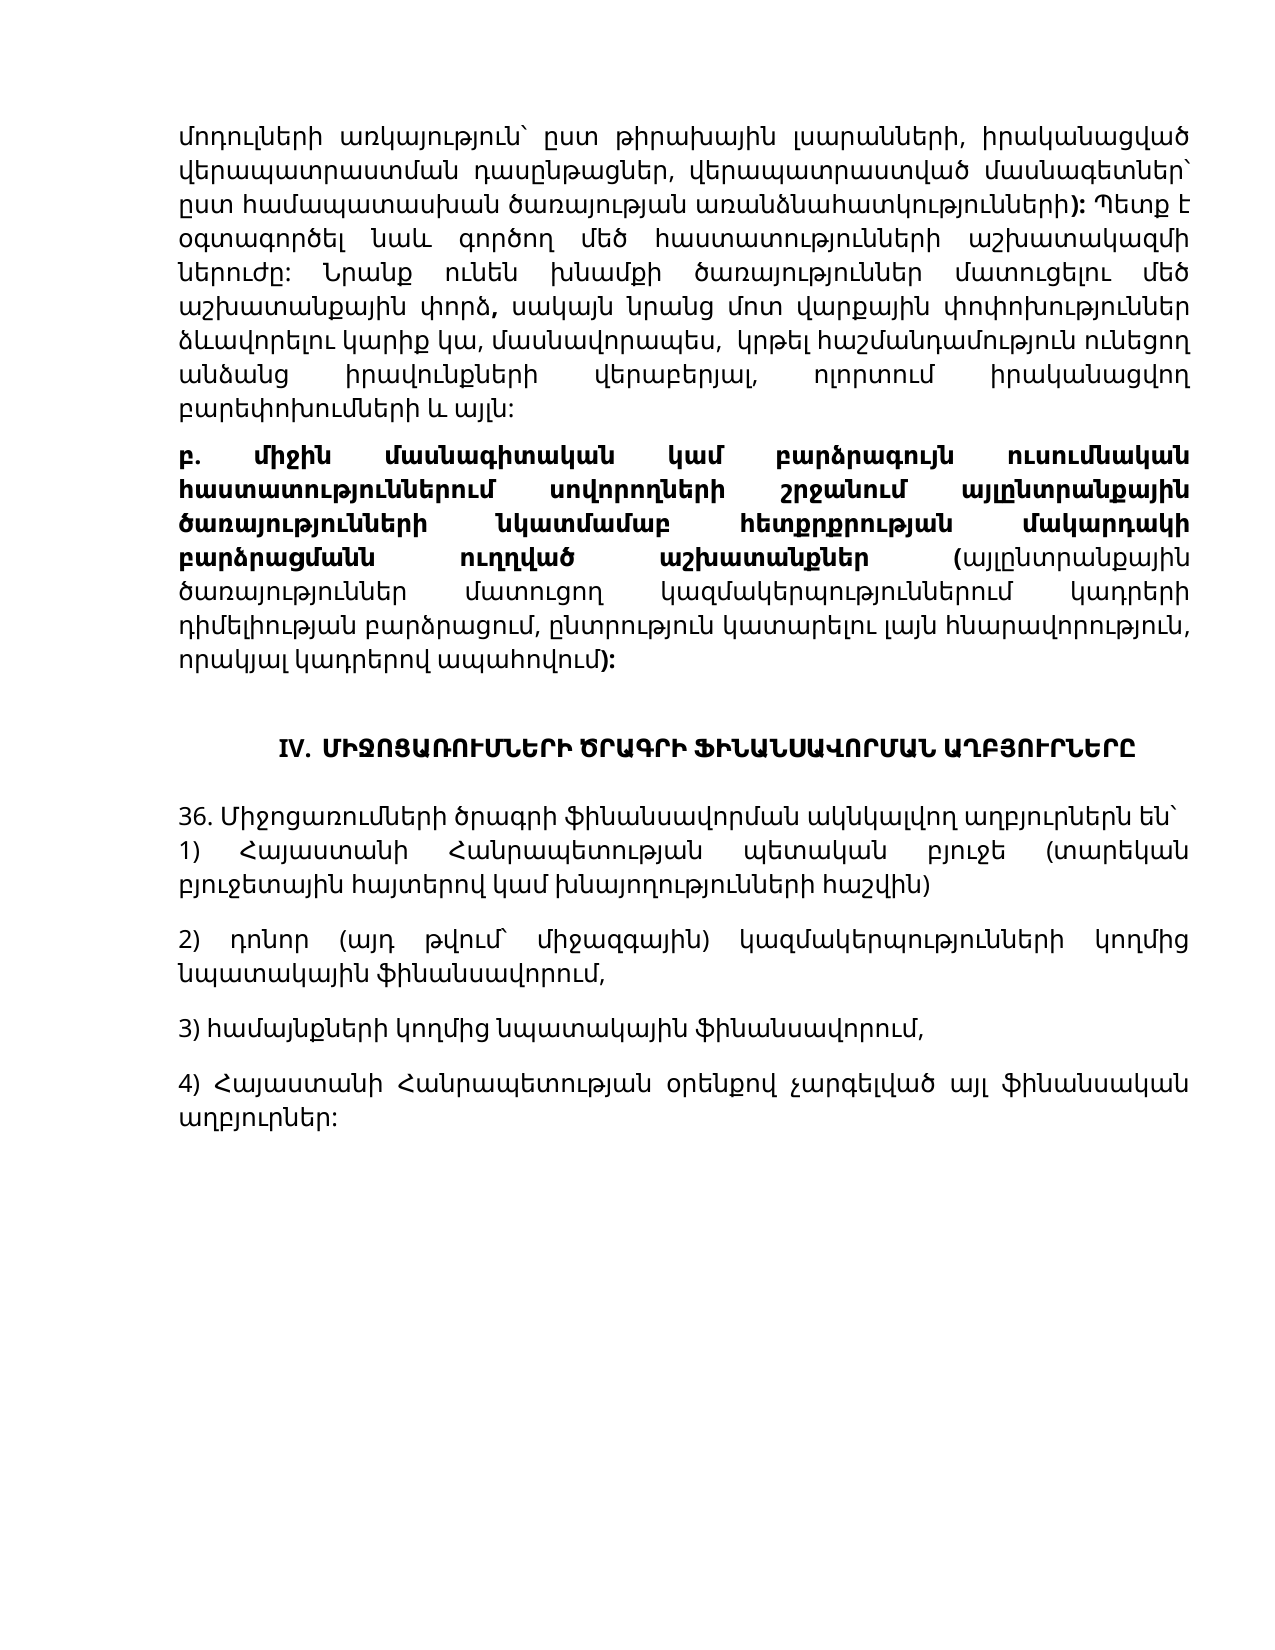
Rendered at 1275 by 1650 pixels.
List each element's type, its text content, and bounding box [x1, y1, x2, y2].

list ՄԻՋՈՑԱՌՈՒՄՆԵՐԻ ԾՐԱԳՐԻ ՖԻՆԱՆՍԱՎՈՐՄԱՆ ԱՂԲՅՈՒՐՆԵՐԸ [178, 731, 1191, 765]
list 2) դոնոր (այդ թվում՝ միջազգային) կազմակերպությունների կողմից նպատակային ֆինանսավորում, [178, 922, 1191, 990]
text բ. միջին մասնագիտական կամ բարձրագույն ուսումնական հաստատություններում սովորողների շրջանում այլընտրանքային ծառայությունների նկատմամաբ հետքրքրության մակարդակի բարձրացմանն ուղղված աշխատանքներ (այլընտրանքային ծառայություններ մատուցող կազմակերպություններում կադրերի դիմելիության բարձրացում, ընտրություն կատարելու լայն հնարավորություն, որակյալ կադրերով ապահովում): [178, 437, 1191, 676]
list 3) համայնքների կողմից նպատակային ֆինանսավորում, [178, 1011, 1191, 1045]
list 1) Հայաստանի Հանրապետության պետական բյուջե (տարեկան բյուջետային հայտերով կամ խնայողությունների հաշվին) [178, 833, 1191, 901]
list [178, 118, 1191, 425]
list 36. Միջոցառումների ծրագրի ֆինանսավորման ակնկալվող աղբյուրներն են՝ [178, 799, 1191, 833]
list 4) Հայաստանի Հանրապետության օրենքով չարգելված այլ ֆինանսական աղբյուրներ: [178, 1066, 1191, 1134]
